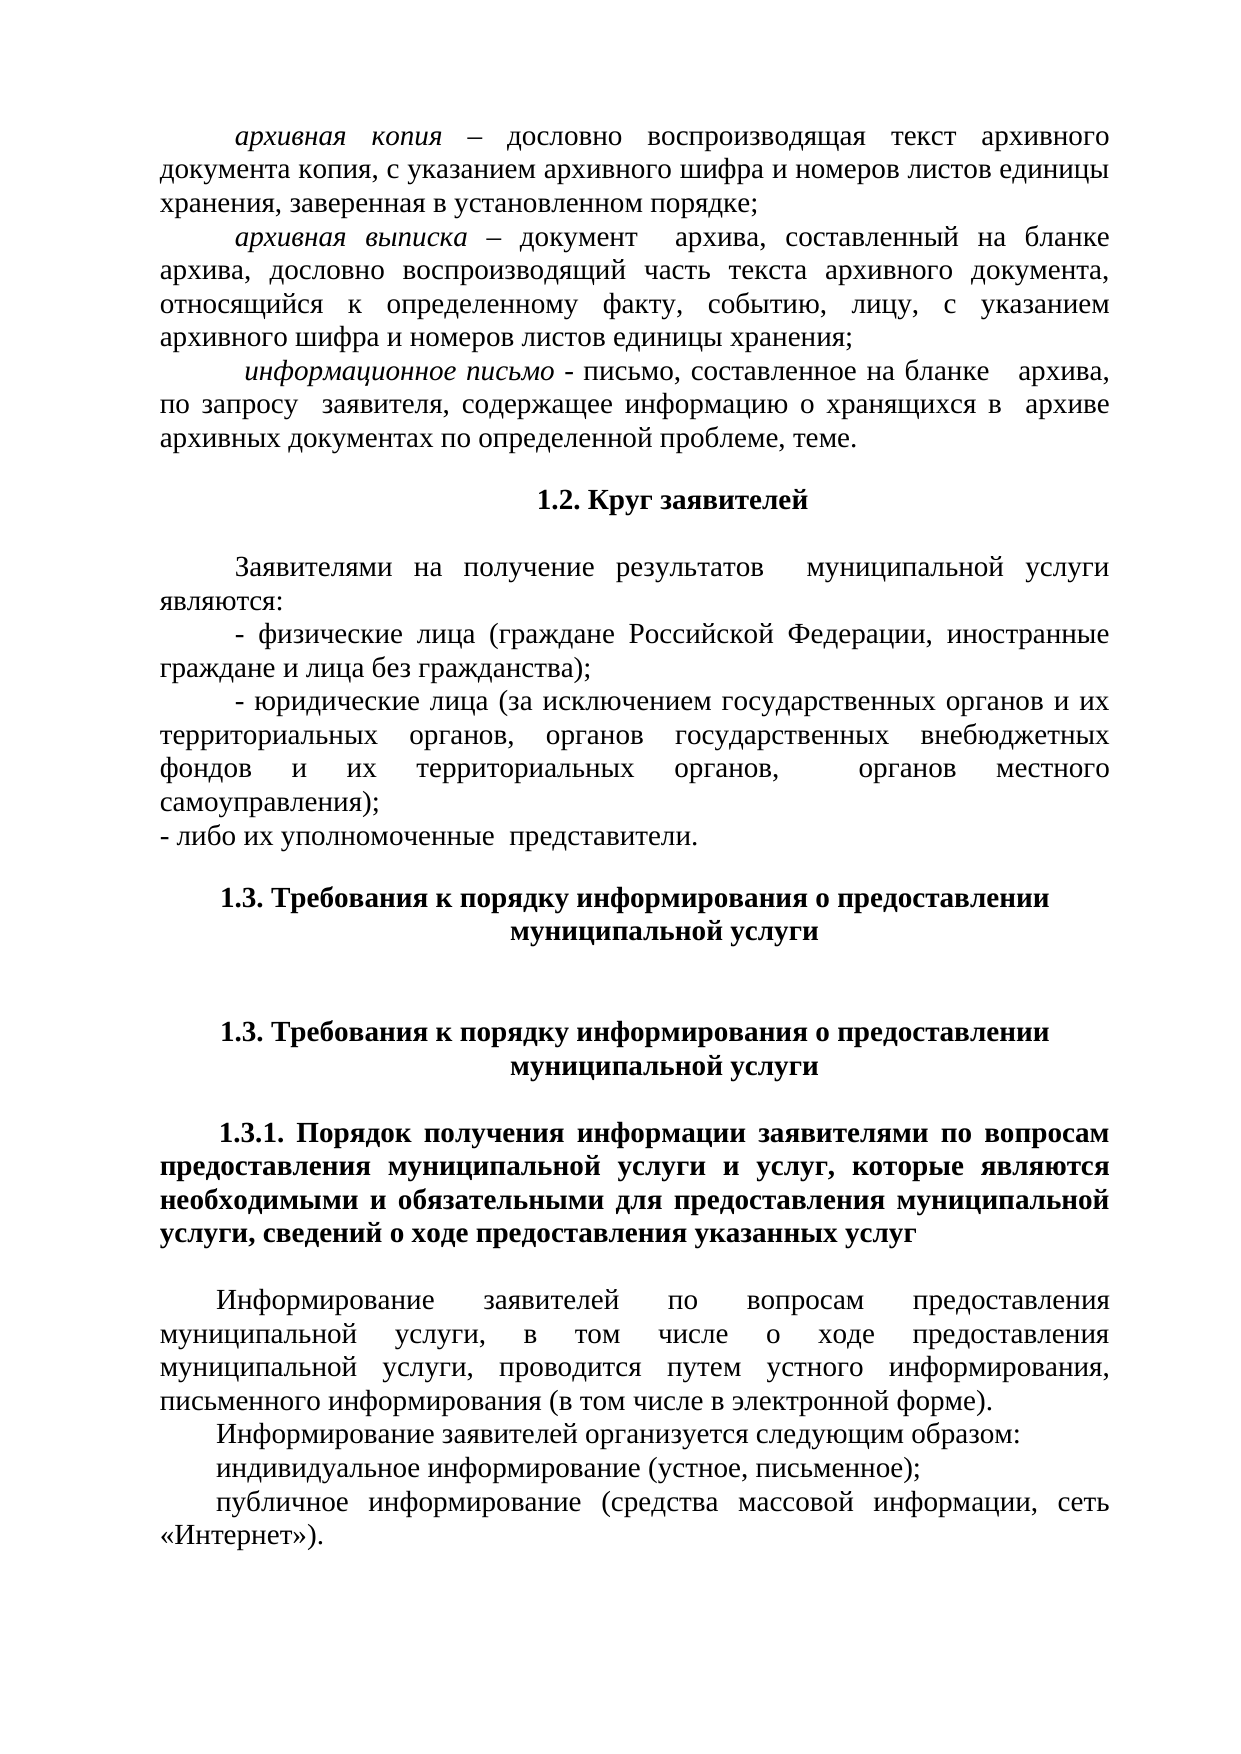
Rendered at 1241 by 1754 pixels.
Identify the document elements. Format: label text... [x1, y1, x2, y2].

text публичное информирование (средства массовой информации, сеть «Интернет»). [159, 1484, 1110, 1551]
text - либо их уполномоченные представители. [159, 818, 1110, 851]
text информационное письмо - письмо, составленное на бланке архива, по запросу заявителя, содержащее информацию о хранящихся в архиве архивных документах по определенной проблеме, теме. [159, 353, 1110, 453]
text - юридические лица (за исключением государственных органов и их территориальных органов, органов государственных внебюджетных фондов и их территориальных органов, органов местного самоуправления); [159, 683, 1110, 818]
text 1.2. Круг заявителей [159, 482, 1110, 516]
text - физические лица (граждане Российской Федерации, иностранные граждане и лица без гражданства); [159, 616, 1110, 683]
text Заявителями на получение результатов муниципальной услуги являются: [159, 549, 1110, 616]
text Информирование заявителей организуется следующим образом: [159, 1417, 1110, 1450]
text 1.3. Требования к порядку информирования о предоставлении [159, 880, 1110, 913]
text архивная выписка – документ архива, составленный на бланке архива, дословно воспроизводящий часть текста архивного документа, относящийся к определенному факту, событию, лицу, с указанием архивного шифра и номеров листов единицы хранения; [159, 219, 1110, 353]
text 1.3. Требования к порядку информирования о предоставлении [159, 1014, 1110, 1048]
text архивная копия – дословно воспроизводящая текст архивного документа копия, с указанием архивного шифра и номеров листов единицы хранения, заверенная в установленном порядке; [159, 118, 1110, 219]
text муниципальной услуги [159, 913, 1110, 947]
text индивидуальное информирование (устное, письменное); [159, 1450, 1110, 1484]
text Информирование заявителей по вопросам предоставления муниципальной услуги, в том числе о ходе предоставления муниципальной услуги, проводится путем устного информирования, письменного информирования (в том числе в электронной форме). [159, 1282, 1110, 1417]
text муниципальной услуги [159, 1048, 1110, 1081]
text 1.3.1. Порядок получения информации заявителями по вопросам предоставления муниципальной услуги и услуг, которые являются необходимыми и обязательными для предоставления муниципальной услуги, сведений о ходе предоставления указанных услуг [159, 1115, 1110, 1249]
